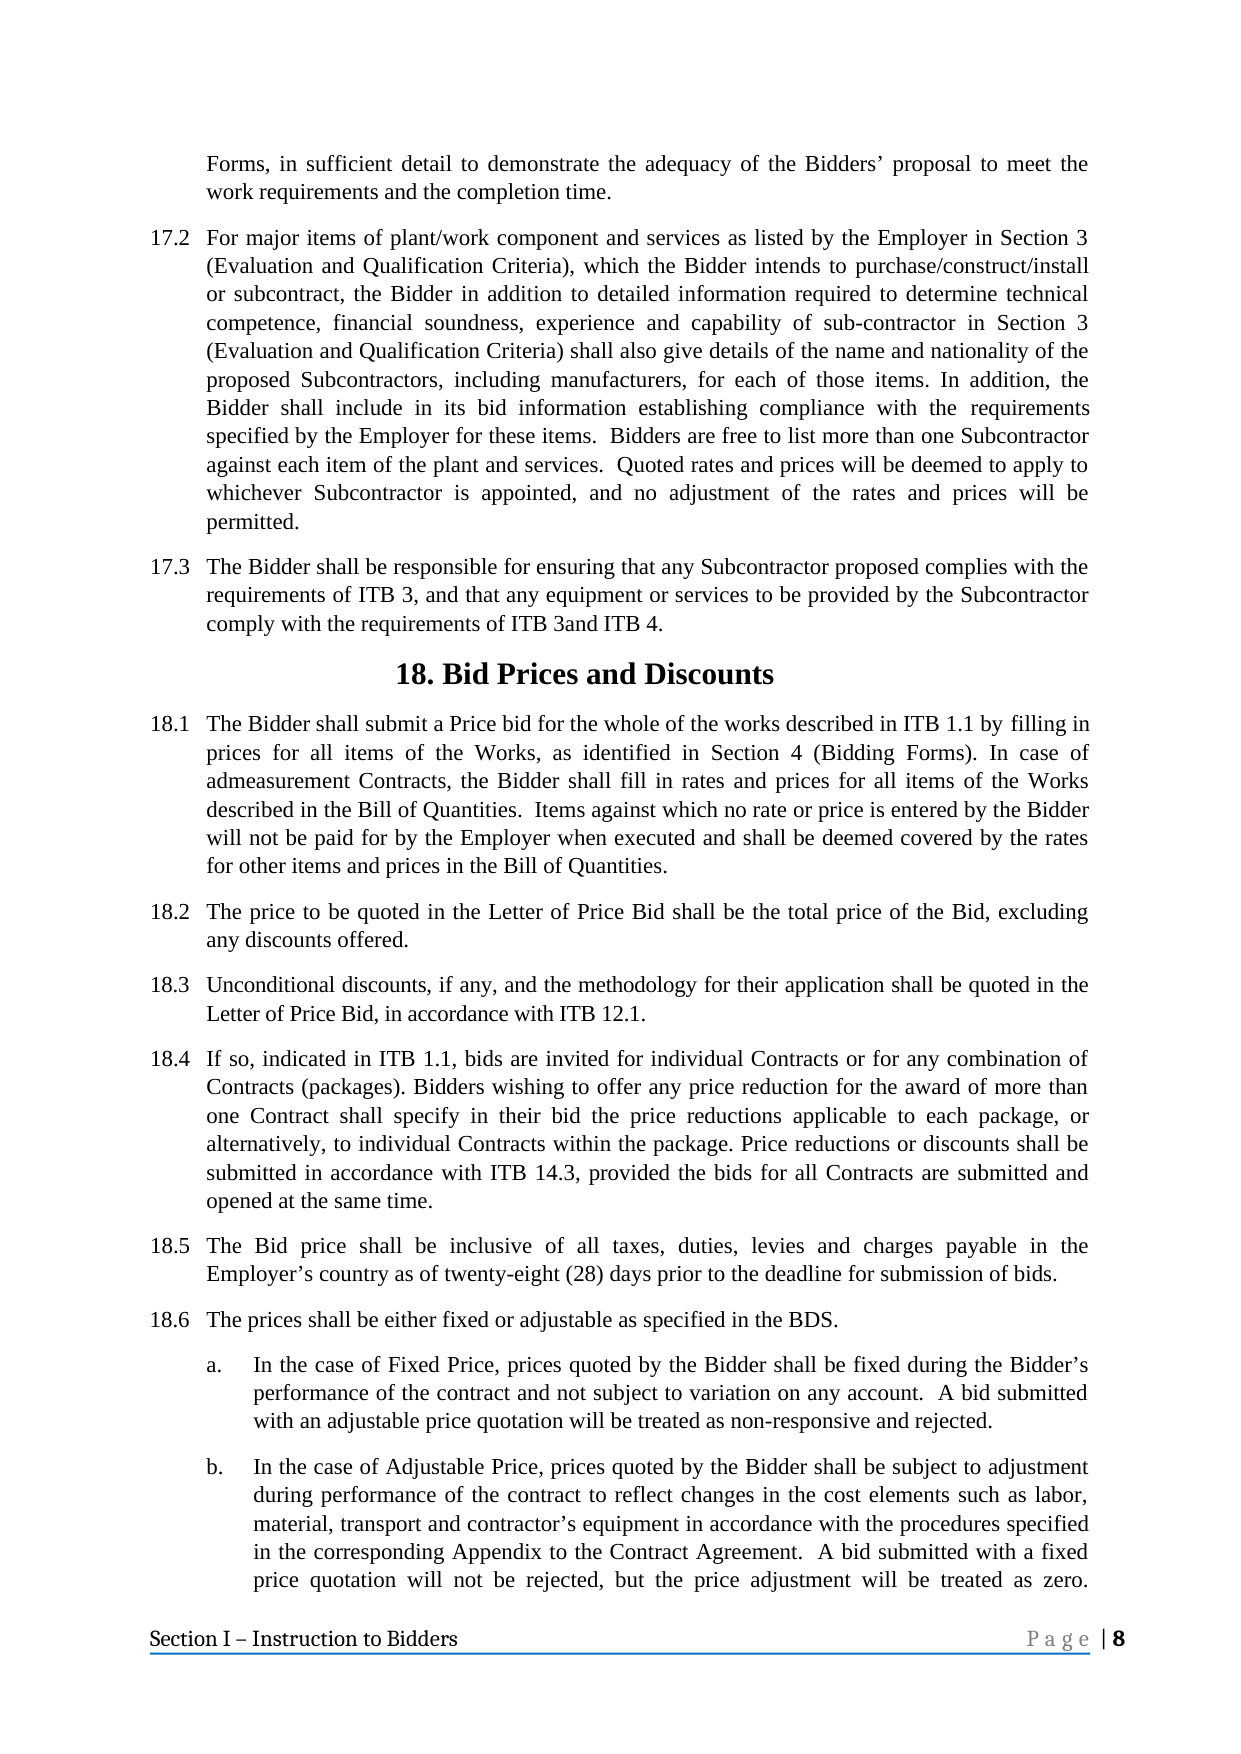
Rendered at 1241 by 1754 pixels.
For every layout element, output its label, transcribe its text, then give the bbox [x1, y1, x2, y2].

text 18.6 The prices shall be either fixed or adjustable as specified in the BDS. [149, 1306, 1090, 1332]
subtitle Bid Prices and Discounts [150, 655, 1090, 691]
text 18.1 The Bidder shall submit a Price bid for the whole of the works described in ITB 1.1 by filling in prices for all items of the Works, as identified in Section 4 (Bidding Forms). In case of admeasurement Contracts, the Bidder shall fill in rates and prices for all items of the Works described in the Bill of Quantities. Items against which no rate or price is entered by the Bidder will not be paid for by the Employer when executed and shall be deemed covered by the rates for other items and prices in the Bill of Quantities. [150, 710, 1090, 879]
text 18.2 The price to be quoted in the Letter of Price Bid shall be the total price of the Bid, excluding any discounts offered. [150, 898, 1090, 952]
text 17.2 For major items of plant/work component and services as listed by the Employer in Section 3 (Evaluation and Qualification Criteria), which the Bidder intends to purchase/construct/install or subcontract, the Bidder in addition to detailed information required to determine technical competence, financial soundness, experience and capability of sub-contractor in Section 3 (Evaluation and Qualification Criteria) shall also give details of the name and nationality of the proposed Subcontractors, including manufacturers, for each of those items. In addition, the Bidder shall include in its bid information establishing compliance with the requirements specified by the Employer for these items. Bidders are free to list more than one Subcontractor against each item of the plant and services. Quoted rates and prices will be deemed to apply to whichever Subcontractor is appointed, and no adjustment of the rates and prices will be permitted. [150, 223, 1090, 534]
text 18.3 Unconditional discounts, if any, and the methodology for their application shall be quoted in the Letter of Price Bid, in accordance with ITB 12.1. [150, 971, 1090, 1026]
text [150, 150, 1090, 205]
text a. In the case of Fixed Price, prices quoted by the Bidder shall be fixed during the Bidder’s performance of the contract and not subject to variation on any account. A bid submitted with an adjustable price quotation will be treated as non-responsive and rejected. [206, 1351, 1090, 1434]
text 18.4 If so, indicated in ITB 1.1, bids are invited for individual Contracts or for any combination of Contracts (packages). Bidders wishing to offer any price reduction for the award of more than one Contract shall specify in their bid the price reductions applicable to each package, or alternatively, to individual Contracts within the package. Price reductions or discounts shall be submitted in accordance with ITB 14.3, provided the bids for all Contracts are submitted and opened at the same time. [150, 1045, 1090, 1213]
text 17.3 The Bidder shall be responsible for ensuring that any Subcontractor proposed complies with the requirements of ITB 3, and that any equipment or services to be provided by the Subcontractor comply with the requirements of ITB 3and ITB 4. [150, 553, 1090, 636]
text 18.5 The Bid price shall be inclusive of all taxes, duties, levies and charges payable in the Employer’s country as of twenty-eight (28) days prior to the deadline for submission of bids. [150, 1232, 1090, 1287]
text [206, 1453, 1090, 1593]
